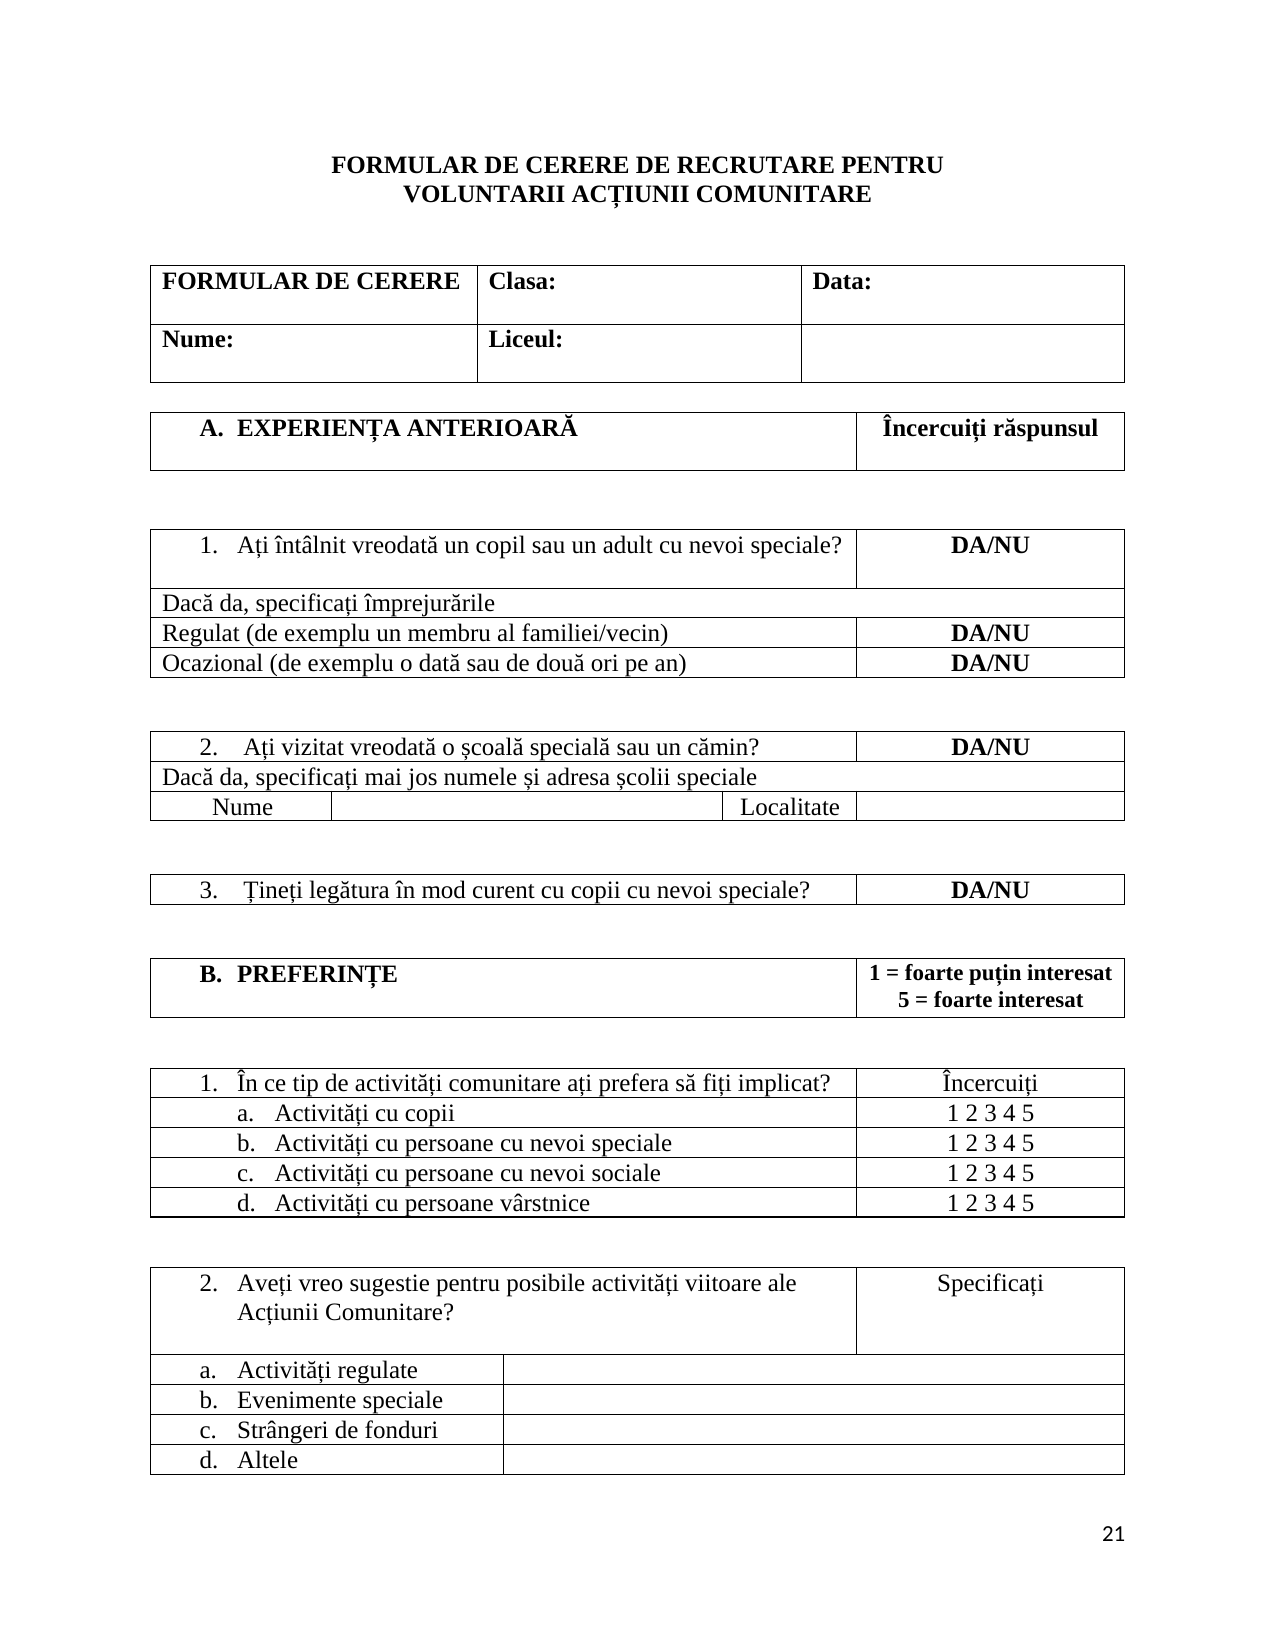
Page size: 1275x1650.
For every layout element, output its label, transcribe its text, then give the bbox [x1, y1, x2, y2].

text FORMULAR DE CERERE DE RECRUTARE PENTRU [150, 150, 1125, 179]
table_cell Activități cu persoane cu nevoi sociale [151, 1158, 856, 1187]
table_cell 1 2 3 4 5 [857, 1098, 1124, 1127]
table_header Țineți legătura în mod curent cu copii cu nevoi speciale? [151, 875, 856, 904]
table_header DA/NU [857, 875, 1124, 904]
table_cell [504, 1415, 1124, 1444]
table_header DA/NU [857, 732, 1124, 761]
table_cell Localitate [723, 792, 856, 820]
table_header Ați întâlnit vreodată un copil sau un adult cu nevoi speciale? [151, 530, 856, 587]
table_header Specificați [857, 1268, 1124, 1354]
table_cell [504, 1385, 1124, 1414]
table_header 1 = foarte puțin interesat 5 = foarte interesat [857, 959, 1124, 1017]
table_cell Nume [151, 792, 331, 820]
table_header Clasa: [478, 266, 801, 323]
table_cell Activități cu copii [151, 1098, 856, 1127]
table_cell Liceul: [478, 325, 801, 382]
table_header PREFERINȚE [151, 959, 856, 1017]
table_cell 1 2 3 4 5 [857, 1188, 1124, 1216]
table_cell [857, 792, 1124, 820]
table_cell Activități regulate [151, 1355, 503, 1384]
table_header În ce tip de activități comunitare ați prefera să fiți implicat? [151, 1069, 856, 1097]
table_cell DA/NU [857, 648, 1124, 677]
table_cell Activități cu persoane vârstnice [151, 1188, 856, 1216]
text VOLUNTARII ACȚIUNII COMUNITARE [150, 179, 1125, 207]
table_cell Activități cu persoane cu nevoi speciale [151, 1128, 856, 1157]
table_cell Regulat (de exemplu un membru al familiei/vecin) [151, 618, 856, 647]
table_cell [332, 792, 722, 820]
table_header Încercuiți răspunsul [857, 413, 1124, 470]
table_header Aveți vreo sugestie pentru posibile activități viitoare ale Acțiunii Comunitare? [151, 1268, 856, 1354]
table_header DA/NU [857, 530, 1124, 587]
table_header EXPERIENȚA ANTERIOARĂ [151, 413, 856, 470]
table_cell 1 2 3 4 5 [857, 1158, 1124, 1187]
table_header Încercuiți [857, 1069, 1124, 1097]
table_cell Evenimente speciale [151, 1385, 503, 1414]
table_header Ați vizitat vreodată o școală specială sau un cămin? [151, 732, 856, 761]
table_cell Dacă da, specificați mai jos numele și adresa școlii speciale [151, 762, 1124, 791]
table_cell Ocazional (de exemplu o dată sau de două ori pe an) [151, 648, 856, 677]
table_header FORMULAR DE CERERE [151, 266, 477, 323]
table_cell Nume: [151, 325, 477, 382]
table_cell [504, 1355, 1124, 1384]
table_cell 1 2 3 4 5 [857, 1128, 1124, 1157]
table_cell [504, 1445, 1124, 1473]
table_header Data: [802, 266, 1124, 323]
table_cell Altele [151, 1445, 503, 1473]
table_cell Dacă da, specificați împrejurările [151, 589, 1124, 617]
table_cell Strângeri de fonduri [151, 1415, 503, 1444]
table_cell DA/NU [857, 618, 1124, 647]
table_cell [802, 325, 1124, 382]
